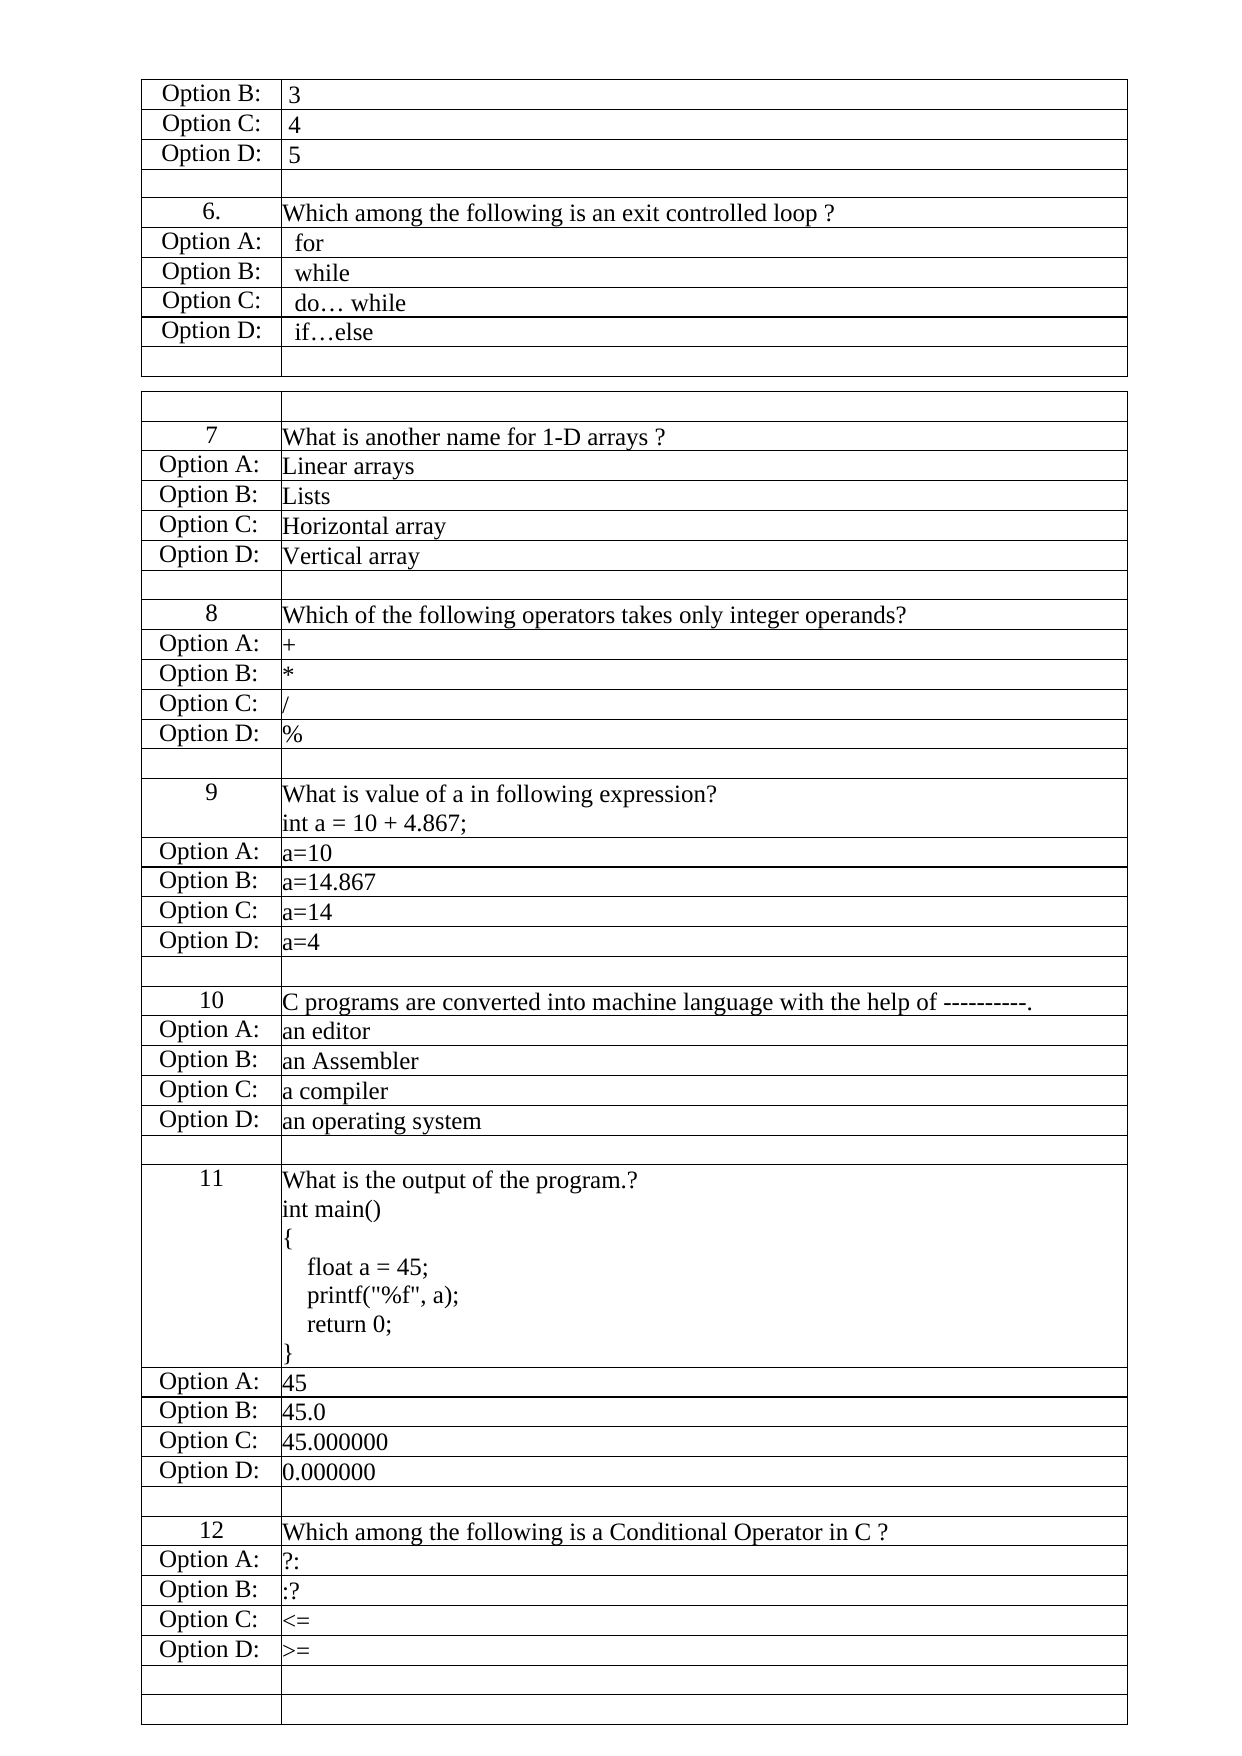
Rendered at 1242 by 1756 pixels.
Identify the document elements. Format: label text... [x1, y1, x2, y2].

table_cell 5 [282, 140, 1127, 168]
table_cell ?: [282, 1546, 1127, 1575]
table_cell Option A: [142, 1016, 281, 1045]
table_cell Option D: [142, 1457, 281, 1486]
table_cell [142, 957, 281, 986]
table_cell [142, 170, 281, 197]
table_cell Option B: [142, 660, 281, 689]
table_cell Horizontal array [282, 511, 1127, 540]
table_cell a=14 [282, 897, 1127, 926]
table_cell 45.0 [282, 1398, 1127, 1426]
table_cell Option C: [142, 511, 281, 540]
table_cell Vertical array [282, 541, 1127, 569]
table_cell Option A: [142, 228, 281, 257]
table_cell Option C: [142, 690, 281, 718]
table_cell [282, 1487, 1127, 1516]
table_cell if…else [282, 318, 1127, 346]
table_cell [142, 1666, 281, 1694]
table_cell [142, 749, 281, 778]
table_cell 45.000000 [282, 1427, 1127, 1456]
table_cell 9 [142, 779, 281, 837]
table_cell a=4 [282, 927, 1127, 956]
table_cell Option C: [142, 1427, 281, 1456]
table_cell Option B: [142, 258, 281, 287]
table_cell 8 [142, 600, 281, 629]
table_cell C programs are converted into machine language with the help of ----------. [282, 987, 1127, 1015]
table_cell a=14.867 [282, 868, 1127, 896]
table_cell [282, 957, 1127, 986]
table_cell Option B: [142, 1398, 281, 1426]
table_header [142, 392, 281, 421]
table_cell >= [282, 1636, 1127, 1664]
table_cell an editor [282, 1016, 1127, 1045]
table_cell [282, 347, 1127, 376]
table_cell % [282, 720, 1127, 748]
table_cell Option C: [142, 897, 281, 926]
table_cell / [282, 690, 1127, 718]
table_cell a compiler [282, 1076, 1127, 1105]
table_cell Which of the following operators takes only integer operands? [282, 600, 1127, 629]
table_cell an Assembler [282, 1046, 1127, 1075]
table_cell 6. [142, 198, 281, 227]
table_cell * [282, 660, 1127, 689]
table_cell Option A: [142, 1368, 281, 1396]
table_cell 3 [282, 80, 1127, 109]
table_cell Option C: [142, 1076, 281, 1105]
table_cell Option B: [142, 868, 281, 896]
table_header [282, 392, 1127, 421]
table_cell Which among the following is a Conditional Operator in C ? [282, 1517, 1127, 1545]
table_cell a=10 [282, 838, 1127, 866]
table_cell :? [282, 1576, 1127, 1605]
table_cell [142, 1487, 281, 1516]
table_cell Option D: [142, 1106, 281, 1134]
table_cell Option B: [142, 80, 281, 109]
table_cell [282, 1695, 1127, 1724]
table_cell Option A: [142, 838, 281, 866]
table_cell Option C: [142, 288, 281, 316]
table_cell <= [282, 1606, 1127, 1635]
table_cell 10 [142, 987, 281, 1015]
table_cell [282, 571, 1127, 599]
table_cell Option B: [142, 481, 281, 510]
table_cell Option D: [142, 720, 281, 748]
table_cell 0.000000 [282, 1457, 1127, 1486]
table_cell Option C: [142, 1606, 281, 1635]
table_cell [282, 1666, 1127, 1694]
table_cell Option D: [142, 140, 281, 168]
table_cell an operating system [282, 1106, 1127, 1134]
table_cell Which among the following is an exit controlled loop ? [282, 198, 1127, 227]
table_cell Option B: [142, 1576, 281, 1605]
table_cell Option C: [142, 110, 281, 139]
table_cell + [282, 630, 1127, 659]
table_cell Lists [282, 481, 1127, 510]
table_cell [142, 347, 281, 376]
table_cell Option A: [142, 630, 281, 659]
table_cell 45 [282, 1368, 1127, 1396]
table_cell 7 [142, 422, 281, 450]
table_cell [142, 571, 281, 599]
table_cell [142, 1695, 281, 1724]
table_cell What is the output of the program.? int main() { float a = 45; printf("%f", a); return 0; } [282, 1165, 1127, 1367]
table_cell [282, 170, 1127, 197]
table_cell do… while [282, 288, 1127, 316]
table_cell [282, 749, 1127, 778]
table_cell Option D: [142, 1636, 281, 1664]
table_cell Option D: [142, 541, 281, 569]
table_cell What is another name for 1-D arrays ? [282, 422, 1127, 450]
table_cell Option A: [142, 451, 281, 480]
table_cell 12 [142, 1517, 281, 1545]
table_cell Option A: [142, 1546, 281, 1575]
table_cell What is value of a in following expression? int a = 10 + 4.867; [282, 779, 1127, 837]
table_cell 11 [142, 1165, 281, 1367]
table_cell Option D: [142, 318, 281, 346]
table_cell [142, 1136, 281, 1164]
table_cell 4 [282, 110, 1127, 139]
table_cell [282, 1136, 1127, 1164]
table_cell for [282, 228, 1127, 257]
table_cell Option D: [142, 927, 281, 956]
table_cell Option B: [142, 1046, 281, 1075]
table_cell while [282, 258, 1127, 287]
table_cell Linear arrays [282, 451, 1127, 480]
